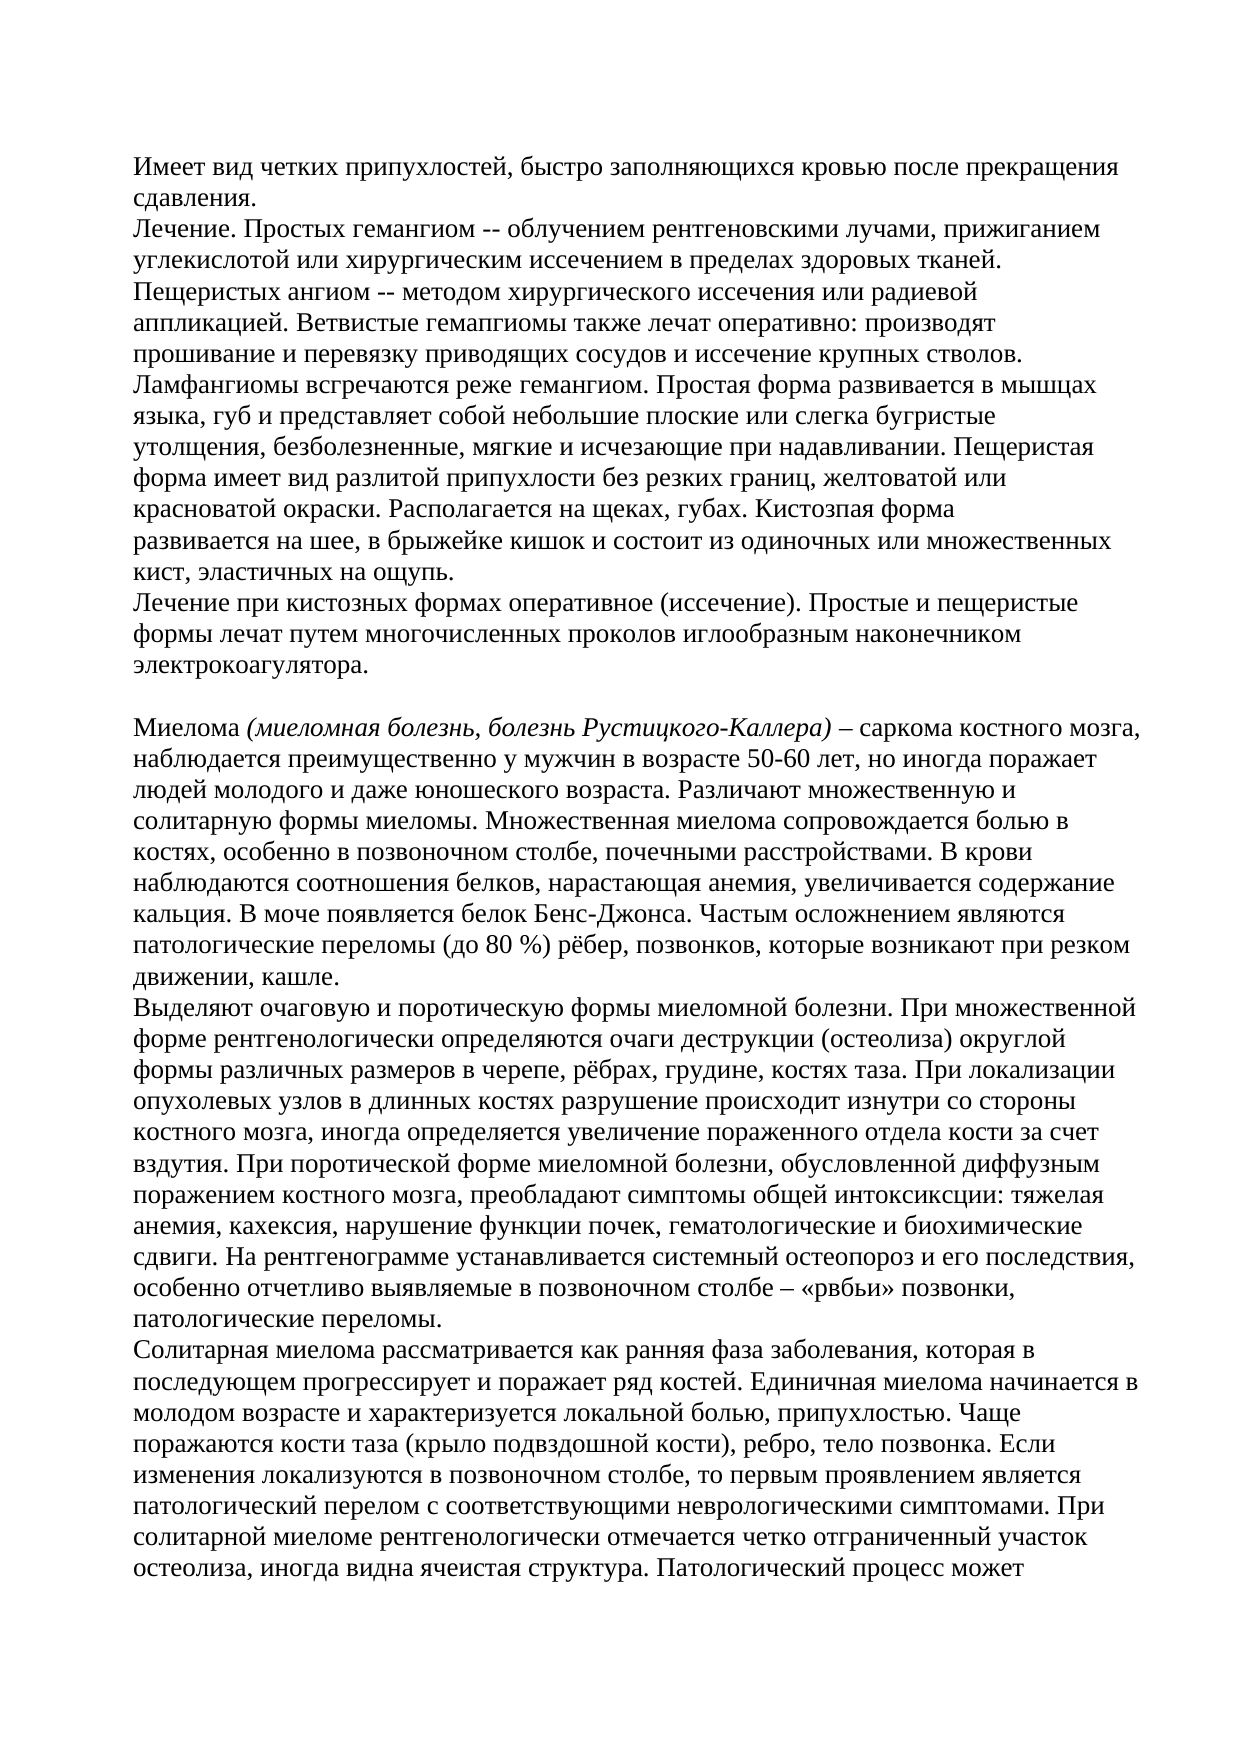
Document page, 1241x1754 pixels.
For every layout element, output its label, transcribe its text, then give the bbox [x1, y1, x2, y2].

text Миелома (миеломная болезнь, болезнь Рустицкого-Каллера) – саркома костного мозга, наблюдается преимущественно у мужчин в возрасте 50-60 лет, но иногда поражает людей молодого и даже юношеского возраста. Различают множественную и солитарную формы миеломы. Множественная миелома сопровождается болью в костях, особенно в позвоночном столбе, почечными расстройствами. В крови наблюдаются соотношения белков, нарастающая анемия, увеличивается содержание кальция. В моче появляется белок Бенс-Джонса. Частым осложнением являются патологические переломы (до 80 %) рёбер, позвонков, которые возникают при резком движении, кашле. [133, 711, 1152, 991]
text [133, 150, 1152, 679]
text Выделяют очаговую и поротическую формы миеломной болезни. При множественной форме рентгенологически определяются очаги деструкции (остеолиза) округлой формы различных размеров в черепе, рёбрах, грудине, костях таза. При локализации опухолевых узлов в длинных костях разрушение происходит изнутри со стороны костного мозга, иногда определяется увеличение пораженного отдела кости за счет вздутия. При поротической форме миеломной болезни, обусловленной диффузным поражением костного мозга, преобладают симптомы общей интоксиксции: тяжелая анемия, кахексия, нарушение функции почек, гематологические и биохимические сдвиги. На рентгенограмме устанавливается системный остеопороз и его последствия, особенно отчетливо выявляемые в позвоночном столбе – «рвбьи» позвонки, патологические переломы. [133, 991, 1152, 1333]
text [133, 1333, 1152, 1583]
